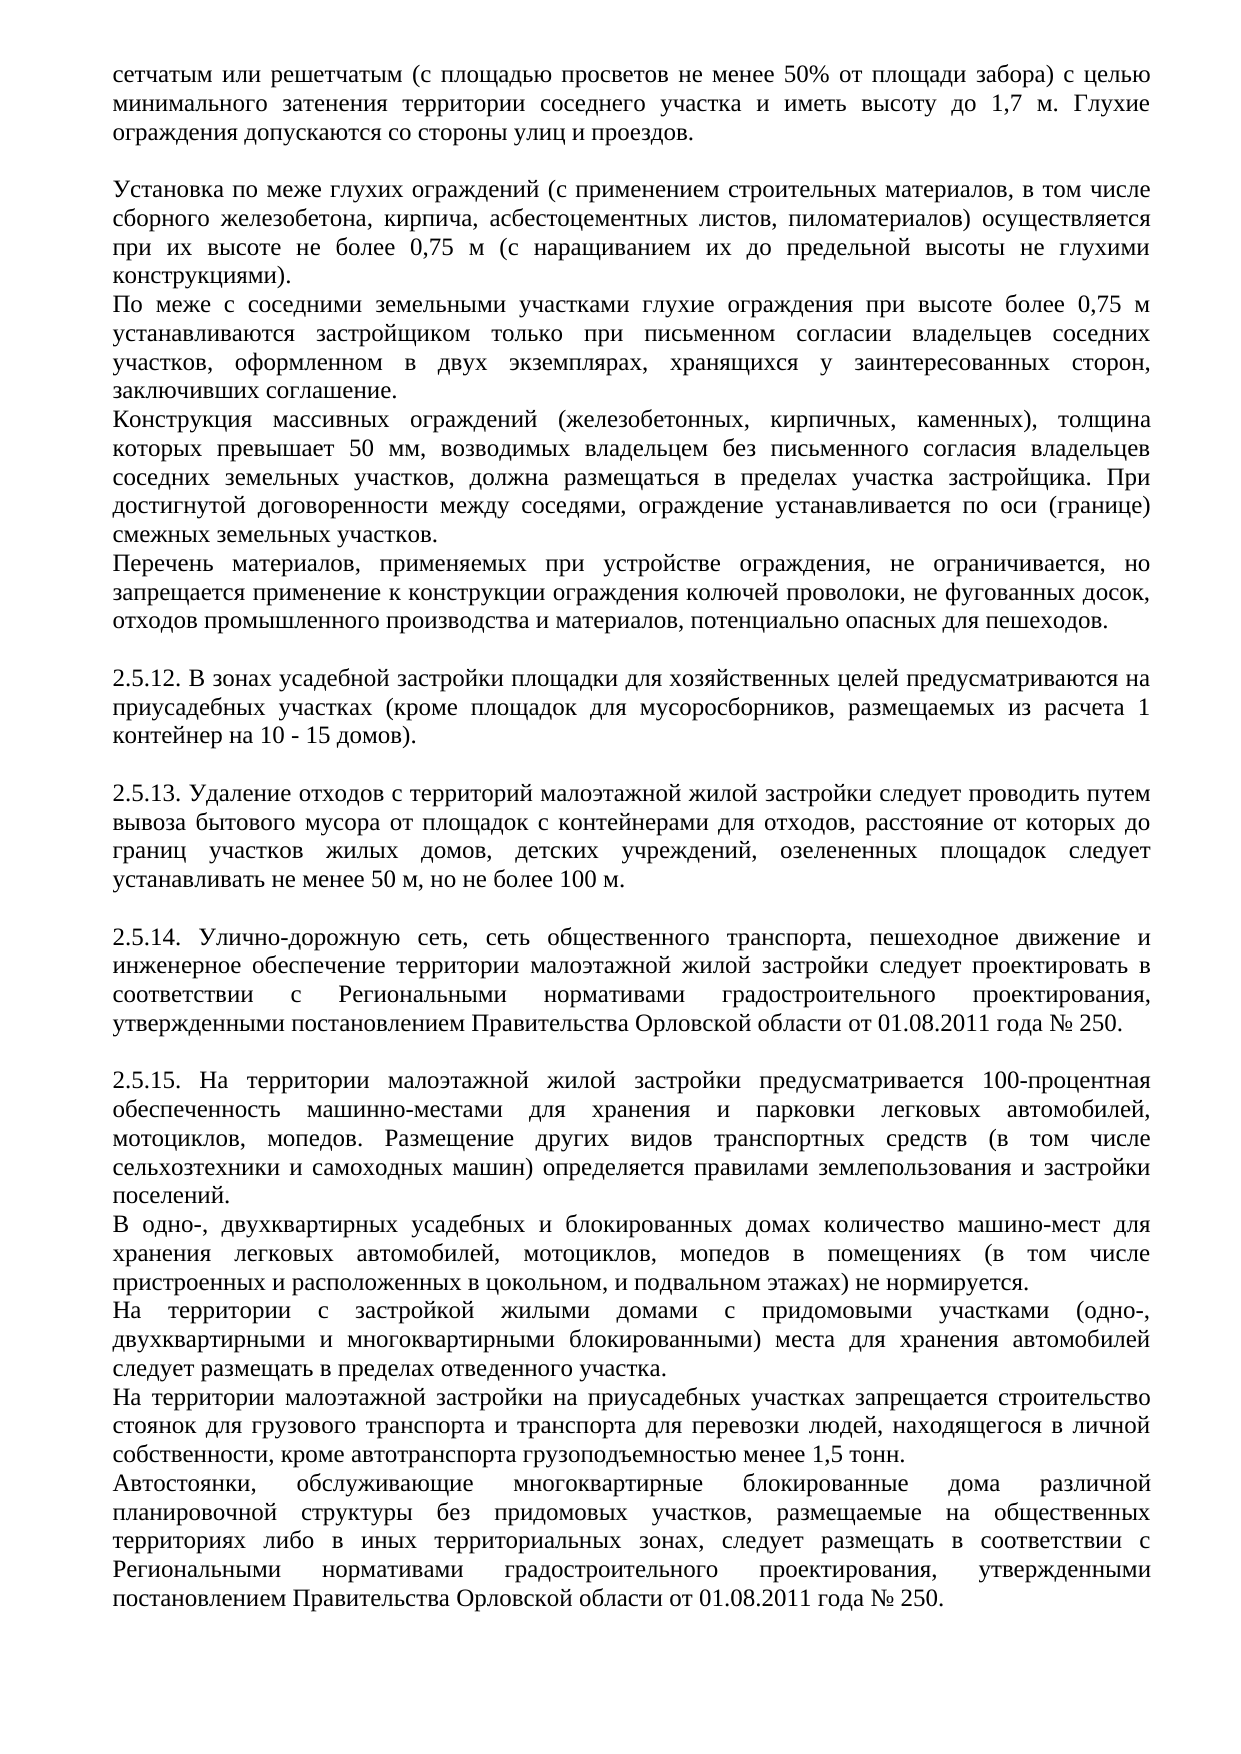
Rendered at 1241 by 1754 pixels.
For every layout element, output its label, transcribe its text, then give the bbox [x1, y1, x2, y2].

text 2.5.12. В зонах усадебной застройки площадки для хозяйственных целей предусматриваются на приусадебных участках (кроме площадок для мусоросборников, размещаемых из расчета 1 контейнер на 10 - 15 домов). [112, 663, 1152, 749]
text 2.5.14. Улично-дорожную сеть, сеть общественного транспорта, пешеходное движение и инженерное обеспечение территории малоэтажной жилой застройки следует проектировать в соответствии с Региональными нормативами градостроительного проектирования, утвержденными постановлением Правительства Орловской области от 01.08.2011 года № 250. [112, 922, 1152, 1037]
text На территории малоэтажной застройки на приусадебных участках запрещается строительство стоянок для грузового транспорта и транспорта для перевозки людей, находящегося в личной собственности, кроме автотранспорта грузоподъемностью менее 1,5 тонн. [112, 1382, 1152, 1468]
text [112, 59, 1152, 145]
text 2.5.15. На территории малоэтажной жилой застройки предусматривается 100-процентная обеспеченность машинно-местами для хранения и парковки легковых автомобилей, мотоциклов, мопедов. Размещение других видов транспортных средств (в том числе сельхозтехники и самоходных машин) определяется правилами землепользования и застройки поселений. [112, 1065, 1152, 1209]
text В одно-, двухквартирных усадебных и блокированных домах количество машино-мест для хранения легковых автомобилей, мотоциклов, мопедов в помещениях (в том числе пристроенных и расположенных в цокольном, и подвальном этажах) не нормируется. [112, 1209, 1152, 1295]
text Установка по меже глухих ограждений (с применением строительных материалов, в том числе сборного железобетона, кирпича, асбестоцементных листов, пиломатериалов) осуществляется при их высоте не более 0,75 м (с наращиванием их до предельной высоты не глухими конструкциями). [112, 174, 1152, 289]
text На территории с застройкой жилыми домами с придомовыми участками (одно-, двухквартирными и многоквартирными блокированными) места для хранения автомобилей следует размещать в пределах отведенного участка. [112, 1295, 1152, 1382]
text Перечень материалов, применяемых при устройстве ограждения, не ограничивается, но запрещается применение к конструкции ограждения колючей проволоки, не фугованных досок, отходов промышленного производства и материалов, потенциально опасных для пешеходов. [112, 548, 1152, 634]
text 2.5.13. Удаление отходов с территорий малоэтажной жилой застройки следует проводить путем вывоза бытового мусора от площадок с контейнерами для отходов, расстояние от которых до границ участков жилых домов, детских учреждений, озелененных площадок следует устанавливать не менее 50 м, но не более 100 м. [112, 778, 1152, 893]
text Автостоянки, обслуживающие многоквартирные блокированные дома различной планировочной структуры без придомовых участков, размещаемые на общественных территориях либо в иных территориальных зонах, следует размещать в соответствии с Региональными нормативами градостроительного проектирования, утвержденными постановлением Правительства Орловской области от 01.08.2011 года № 250. [112, 1468, 1152, 1612]
text Конструкция массивных ограждений (железобетонных, кирпичных, каменных), толщина которых превышает 50 мм, возводимых владельцем без письменного согласия владельцев соседних земельных участков, должна размещаться в пределах участка застройщика. При достигнутой договоренности между соседями, ограждение устанавливается по оси (границе) смежных земельных участков. [112, 404, 1152, 548]
text По меже с соседними земельными участками глухие ограждения при высоте более 0,75 м устанавливаются застройщиком только при письменном согласии владельцев соседних участков, оформленном в двух экземплярах, хранящихся у заинтересованных сторон, заключивших соглашение. [112, 289, 1152, 404]
